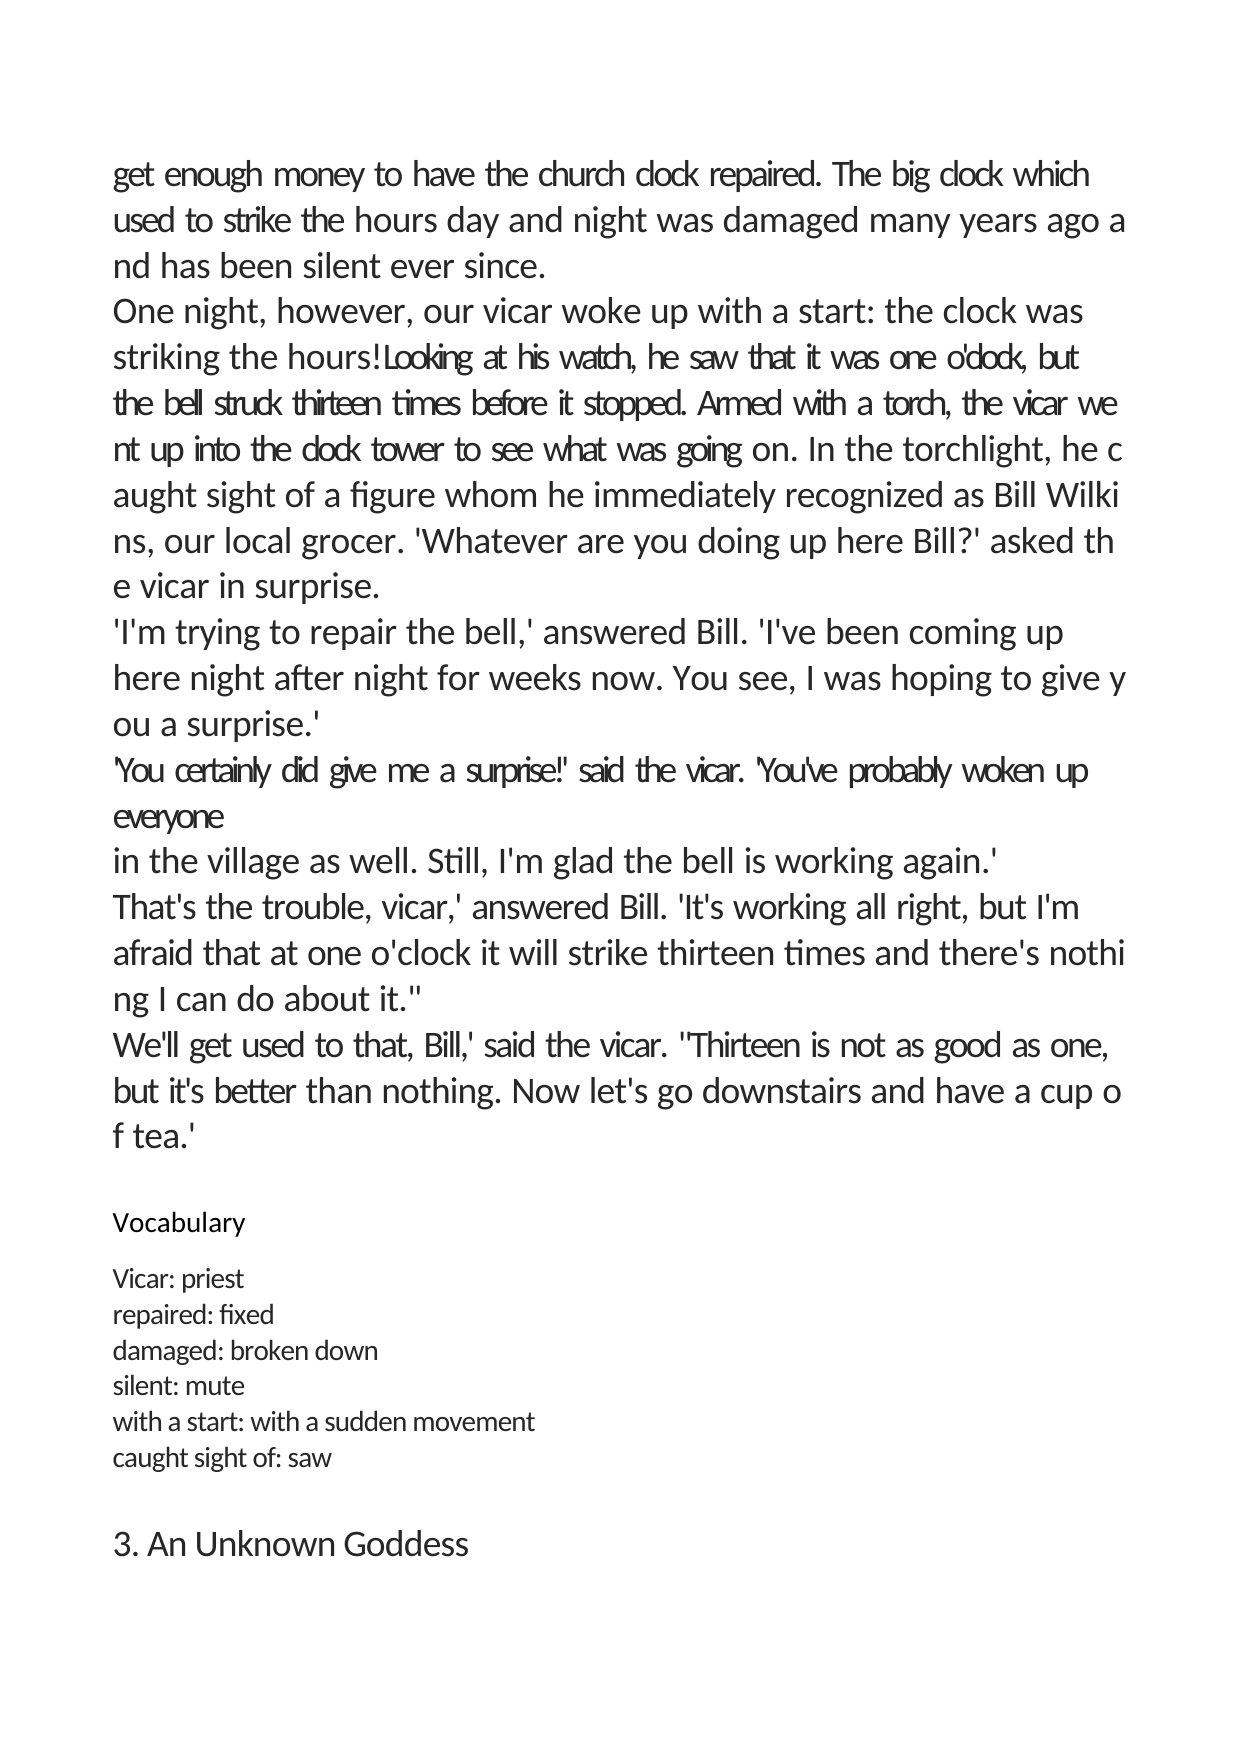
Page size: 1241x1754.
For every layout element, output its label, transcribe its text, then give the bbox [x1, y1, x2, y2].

text in the village as well. Still, I'm glad the bell is working again.' [112, 837, 1128, 883]
text That's the trouble, vicar,' answered Bill. 'It's working all right, but I'm afraid that at one o'clock it will strike thirteen times and there's nothing I can do about it." [112, 883, 1128, 1021]
text Vocabulary [112, 1204, 1128, 1240]
text damaged: broken down [112, 1332, 1128, 1367]
text silent: mute [112, 1367, 1128, 1403]
text 3. An Unknown Goddess [112, 1520, 1128, 1566]
text We'll get used to that, Bill,' said the vicar. "Thirteen is not as good as one, but it's better than nothing. Now let's go downstairs and have a cup of tea.' [112, 1021, 1128, 1158]
text One night, however, our vicar woke up with a start: the clock was striking the hours!Looking at his watch, he saw that it was one o'clock, but the bell struck thirteen times before it stopped. Armed with a torch, the vicar went up into the clock tower to see what was going on. In the torchlight, he caught sight of a figure whom he immediately recognized as Bill Wilkins, our local grocer. 'Whatever are you doing up here Bill?' asked the vicar in surprise. [112, 287, 1128, 608]
text with a start: with a sudden movement [112, 1403, 1128, 1439]
text 'I'm trying to repair the bell,' answered Bill. 'I've been coming up here night after night for weeks now. You see, I was hoping to give you a surprise.' [112, 608, 1128, 746]
text 'You certainly did give me a surprise!' said the vicar. 'You've probably woken up everyone [112, 746, 1128, 837]
text repaired: fixed [112, 1296, 1128, 1332]
text get enough money to have the church clock repaired. The big clock which used to strike the hours day and night was damaged many years ago and has been silent ever since. [112, 150, 1128, 287]
text Vicar: priest [112, 1261, 1128, 1296]
text caught sight of: saw [112, 1439, 1128, 1474]
